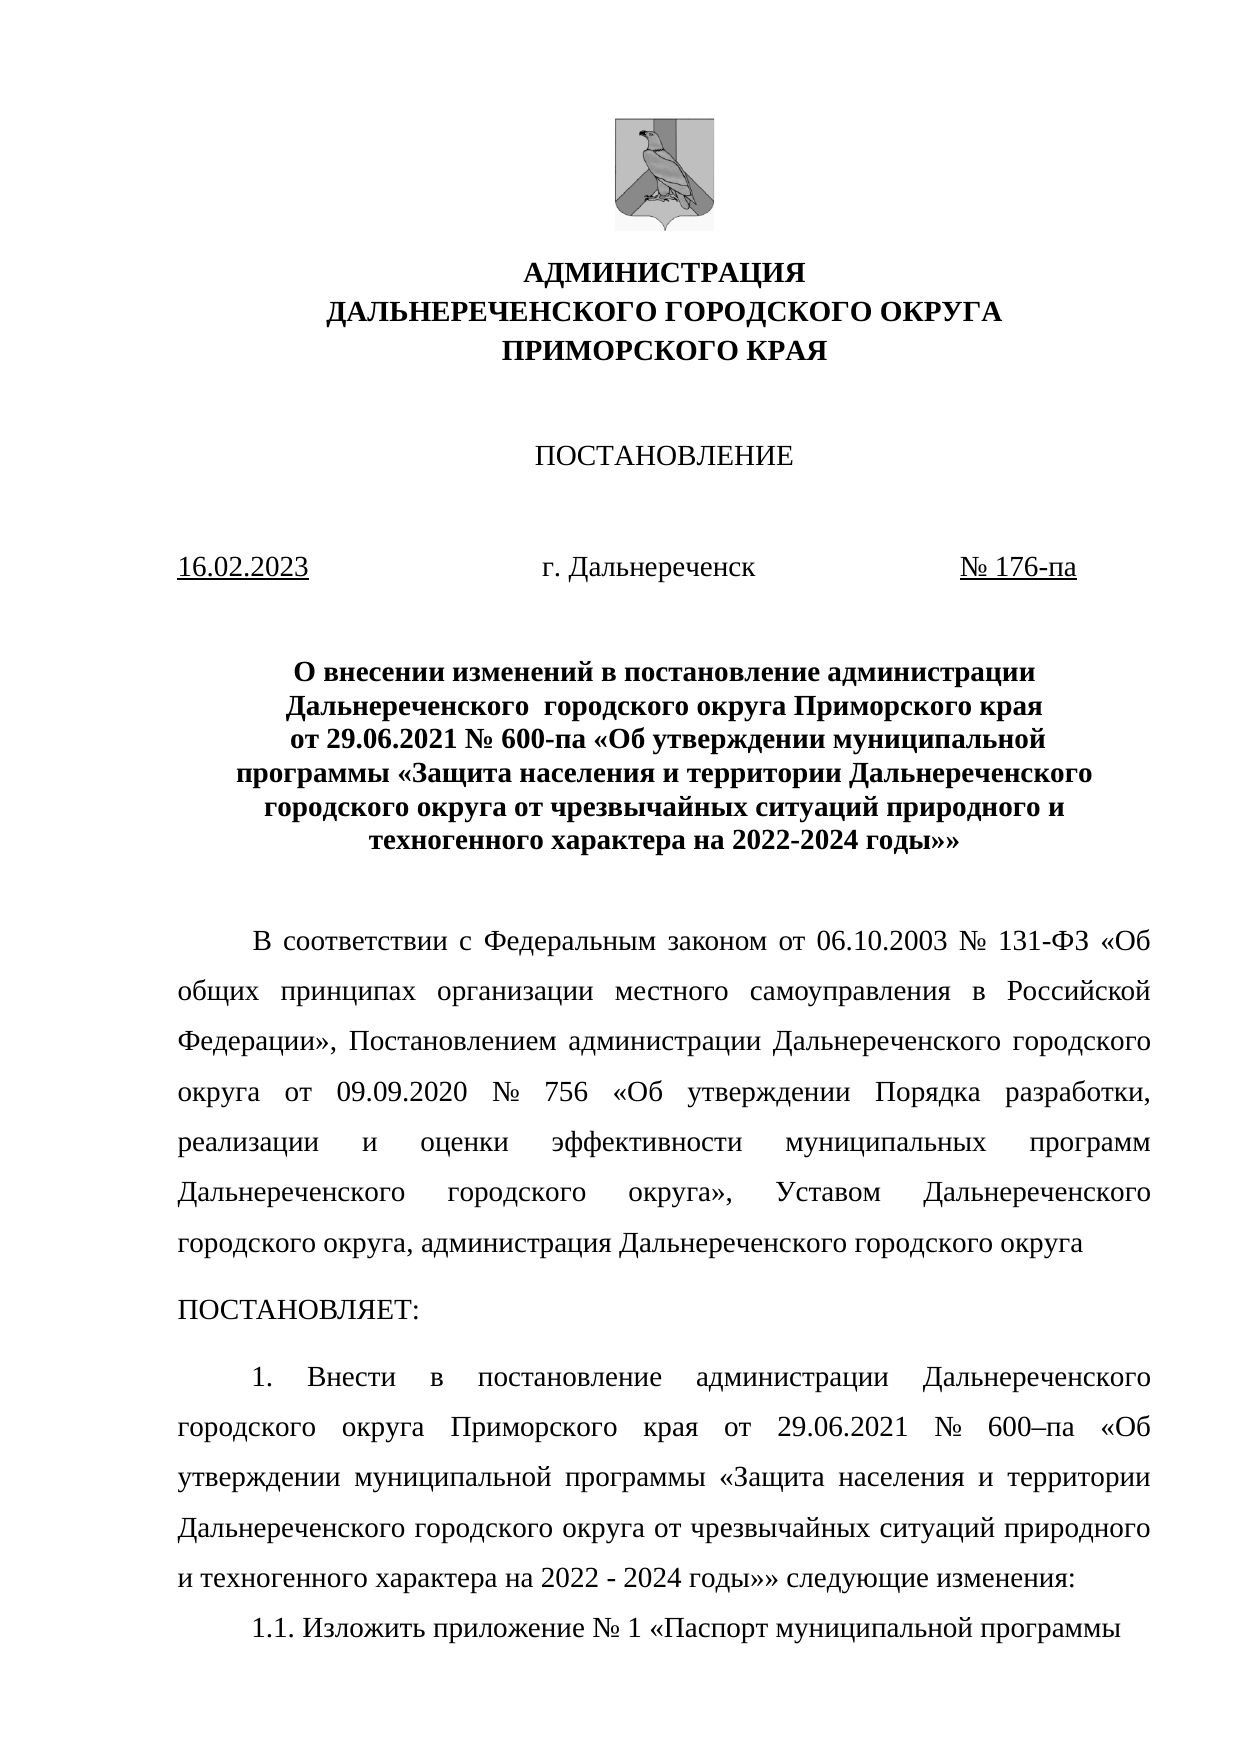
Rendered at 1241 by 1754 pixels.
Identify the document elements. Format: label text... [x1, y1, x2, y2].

text О внесении изменений в постановление администрации Дальнереченского городского округа Приморского края [177, 654, 1152, 722]
text от 29.06.2021 № 600-па «Об утверждении муниципальной [177, 722, 1152, 755]
subtitle ПОСТАНОВЛЯЕТ: [177, 1292, 1152, 1325]
text 16.02.2023. г. Дальнереченск № 176-па [177, 549, 1152, 582]
text 1.1. Изложить приложение № 1 «Паспорт муниципальной программы [177, 1611, 1152, 1644]
text 1. Внести в постановление администрации Дальнереченского городского округа Приморского края от 29.06.2021 № 600–па «Об утверждении муниципальной программы «Защита населения и территории Дальнереченского городского округа от чрезвычайных ситуаций природного и техногенного характера на 2022 - 2024 годы»» следующие изменения: [177, 1359, 1152, 1594]
text В соответствии с Федеральным законом от 06.10.2003 № 131-ФЗ «Об общих принципах организации местного самоуправления в Российской Федерации», Постановлением администрации Дальнереченского городского округа от 09.09.2020 № 756 «Об утверждении Порядка разработки, реализации и оценки эффективности муниципальных программ Дальнереченского городского округа», Уставом Дальнереченского городского округа, администрация Дальнереченского городского округа [177, 923, 1152, 1258]
text ПОСТАНОВЛЕНИЕ [177, 438, 1152, 472]
text ПРИМОРСКОГО КРАЯ [177, 333, 1152, 366]
text АДМИНИСТРАЦИЯ [177, 256, 1152, 289]
text ДАЛЬНЕРЕЧЕНСКОГО ГОРОДСКОГО ОКРУГА [177, 294, 1152, 328]
picture [614, 118, 715, 231]
text программы «Защита населения и территории Дальнереченского городского округа от чрезвычайных ситуаций природного и техногенного характера на 2022-2024 годы»» [177, 755, 1152, 856]
